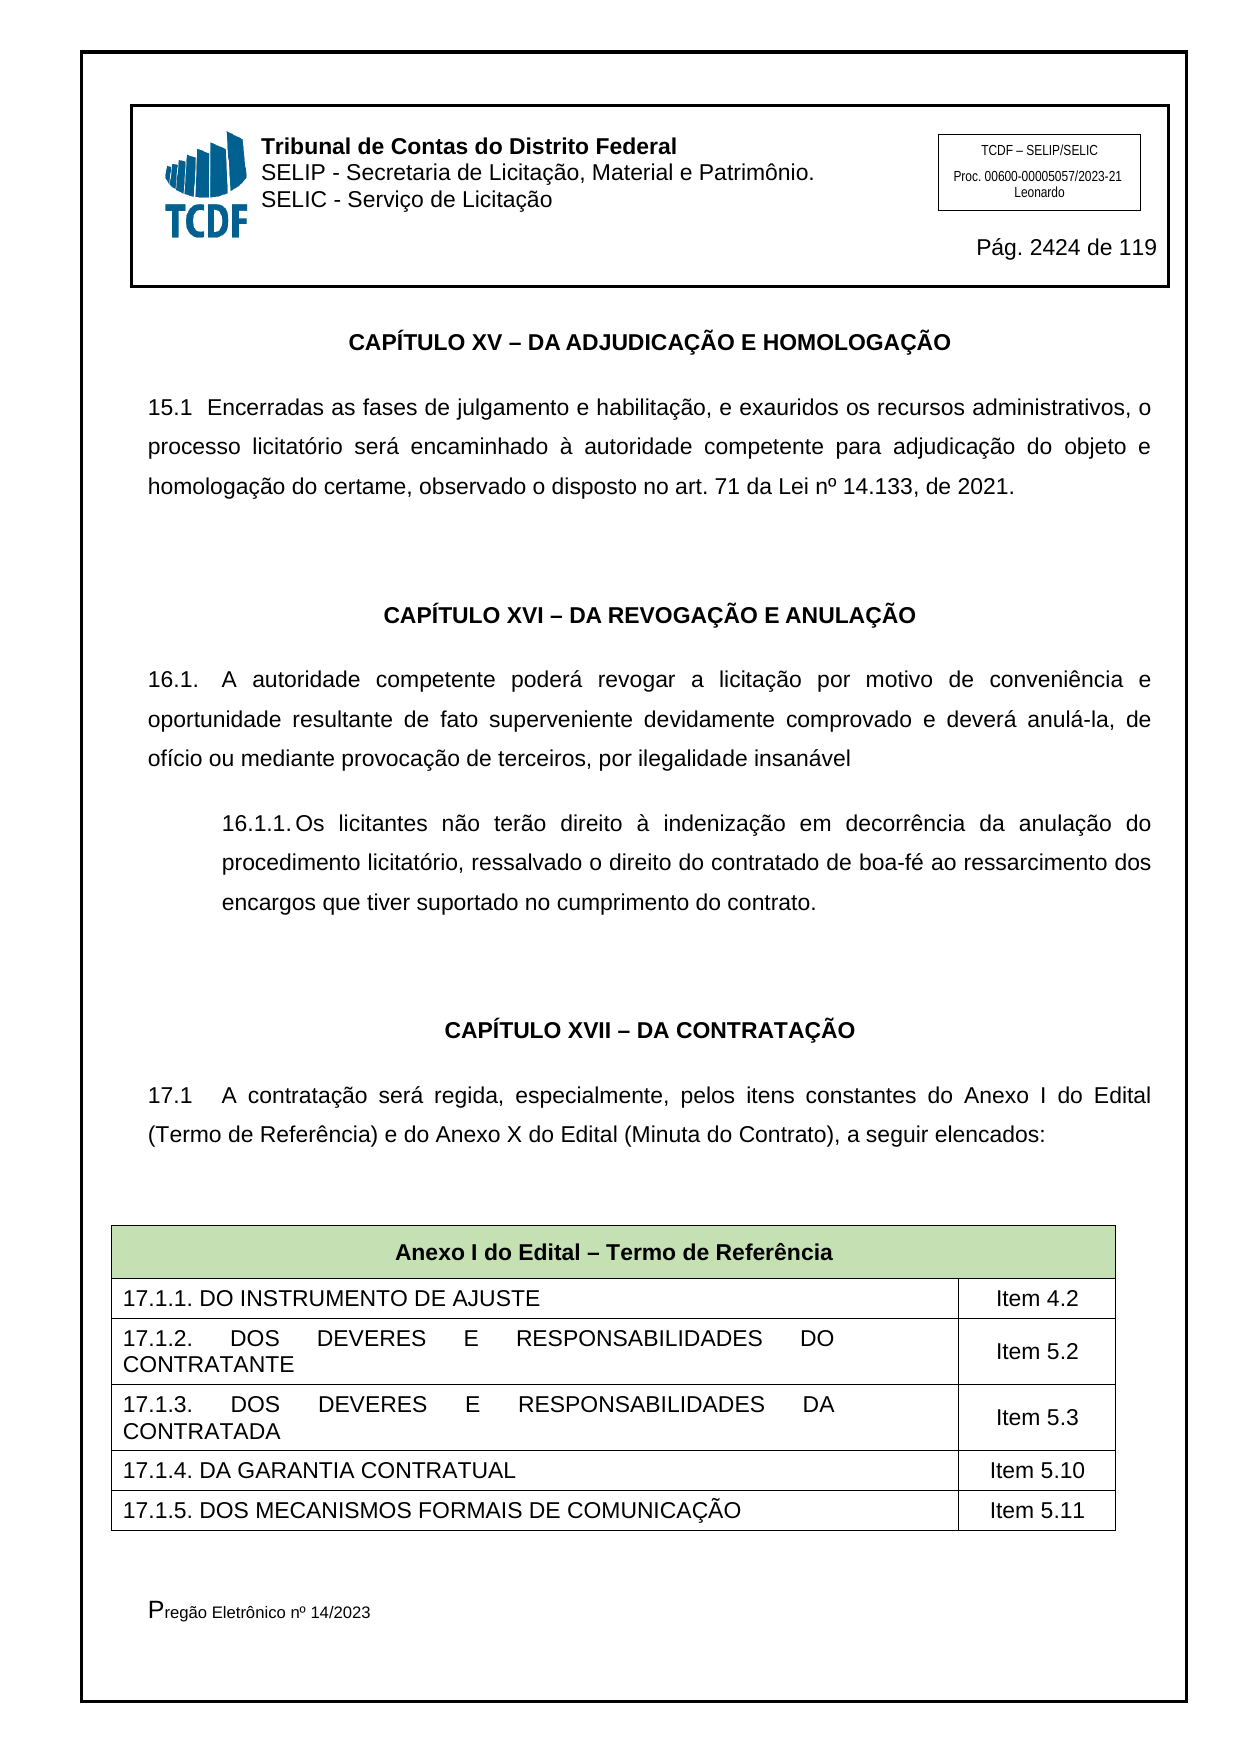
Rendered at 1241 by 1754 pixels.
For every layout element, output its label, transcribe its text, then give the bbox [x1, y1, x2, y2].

text 17.1 A contratação será regida, especialmente, pelos itens constantes do Anexo I do Edital (Termo de Referência) e do Anexo X do Edital (Minuta do Contrato), a seguir elencados: [148, 1082, 1152, 1148]
text CAPÍTULO XV – DA ADJUDICAÇÃO E HOMOLOGAÇÃO [148, 329, 1152, 356]
table_cell 17.1.1. DO INSTRUMENTO DE AJUSTE [112, 1279, 958, 1318]
table_cell 17.1.3. DOS DEVERES E RESPONSABILIDADES DA CONTRATADA [112, 1385, 958, 1450]
table_cell Item 4.2 [959, 1279, 1115, 1318]
text 15.1 Encerradas as fases de julgamento e habilitação, e exauridos os recursos administrativos, o processo licitatório será encaminhado à autoridade competente para adjudicação do objeto e homologação do certame, observado o disposto no art. 71 da Lei nº 14.133, de 2021. [148, 394, 1152, 499]
table_cell 17.1.4. DA GARANTIA CONTRATUAL [112, 1451, 958, 1490]
picture [150, 128, 262, 240]
table_cell 17.1.2. DOS DEVERES E RESPONSABILIDADES DO CONTRATANTE [112, 1319, 958, 1384]
text 16.1. A autoridade competente poderá revogar a licitação por motivo de conveniência e oportunidade resultante de fato superveniente devidamente comprovado e deverá anulá-la, de ofício ou mediante provocação de terceiros, por ilegalidade insanável [148, 666, 1152, 771]
text 16.1.1. Os licitantes não terão direito à indenização em decorrência da anulação do procedimento licitatório, ressalvado o direito do contratado de boa-fé ao ressarcimento dos encargos que tiver suportado no cumprimento do contrato. [222, 809, 1152, 915]
table_cell Item 5.10 [959, 1451, 1115, 1490]
text CAPÍTULO XVI – DA REVOGAÇÃO E ANULAÇÃO [148, 602, 1152, 628]
table_cell Item 5.3 [959, 1385, 1115, 1450]
table_cell 17.1.5. DOS MECANISMOS FORMAIS DE COMUNICAÇÃO [112, 1491, 958, 1530]
table_header Anexo I do Edital – Termo de Referência [112, 1226, 1115, 1278]
text CAPÍTULO XVII – DA CONTRATAÇÃO [148, 1017, 1152, 1044]
table_cell Item 5.2 [959, 1319, 1115, 1384]
table_cell Item 5.11 [959, 1491, 1115, 1530]
